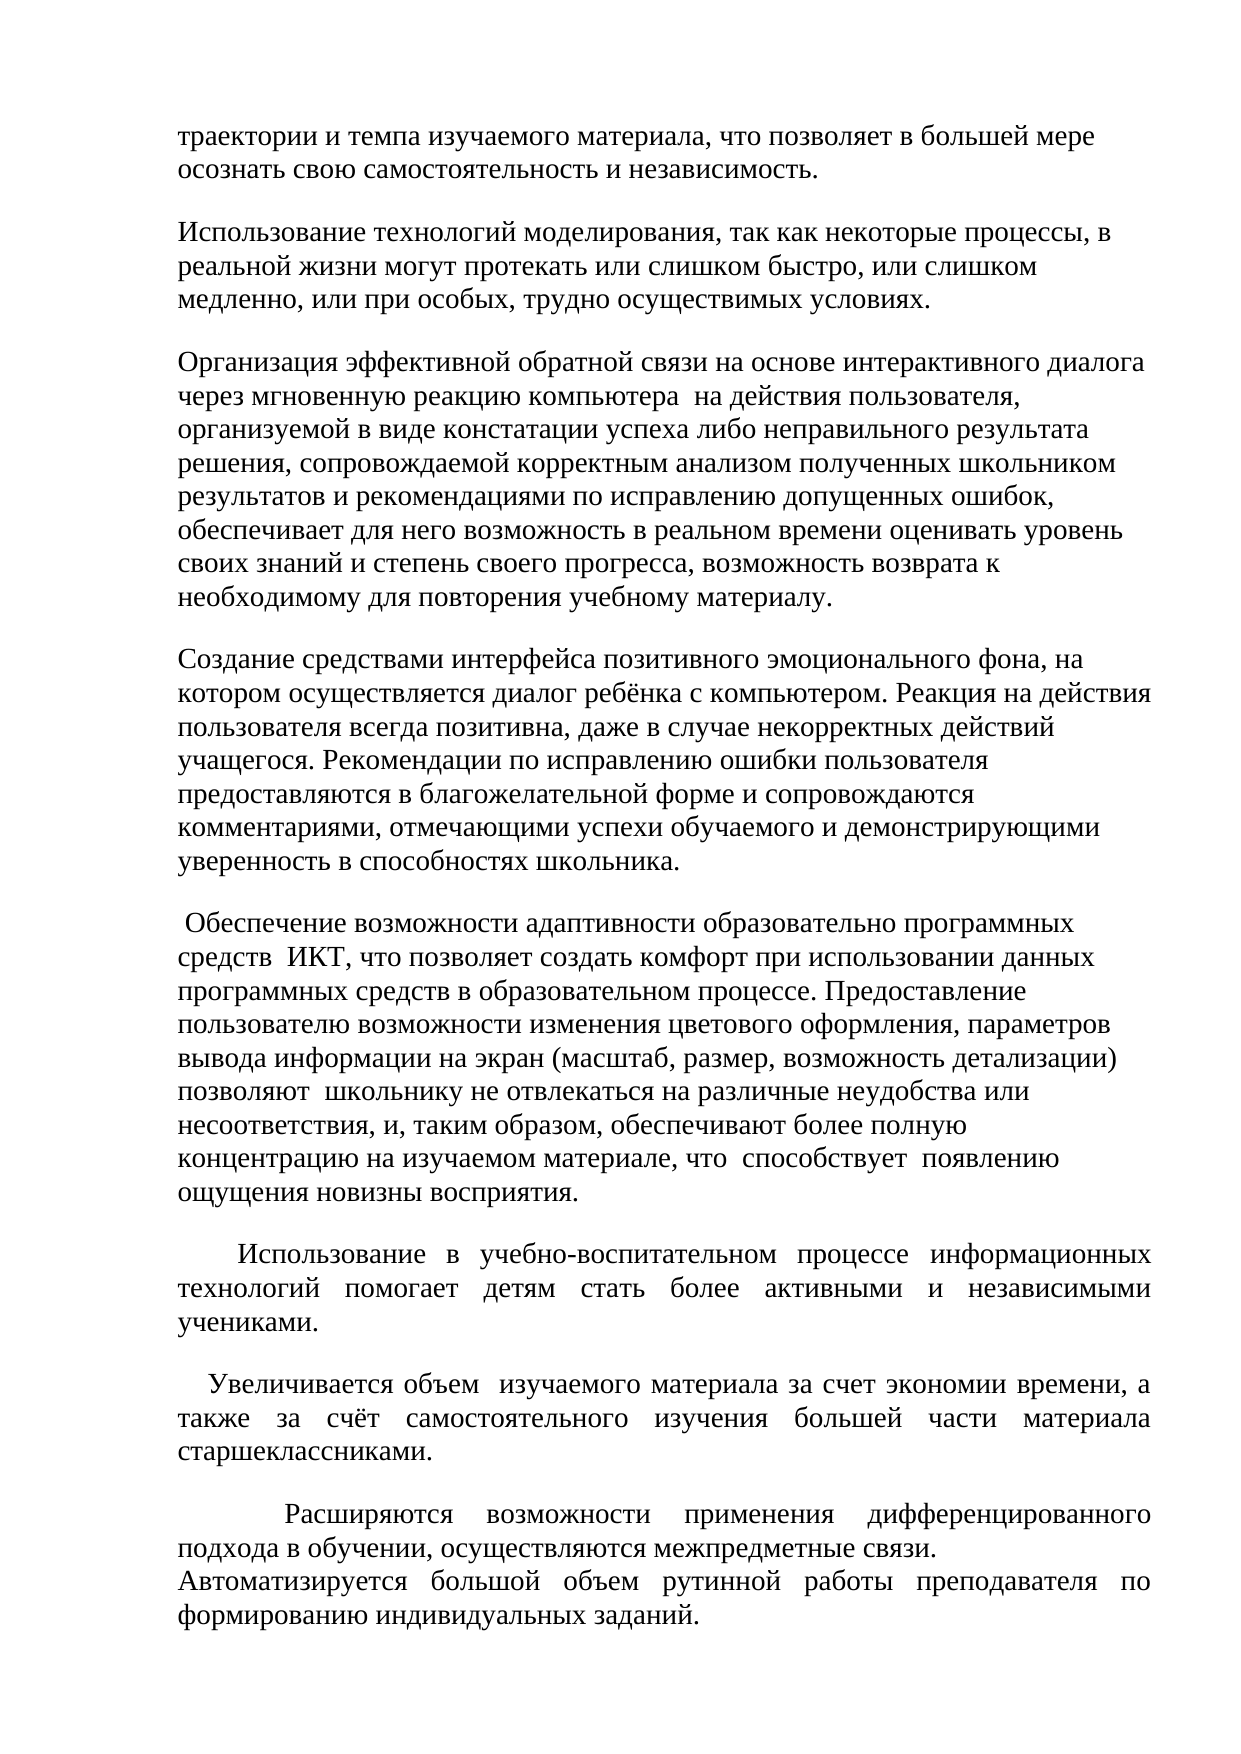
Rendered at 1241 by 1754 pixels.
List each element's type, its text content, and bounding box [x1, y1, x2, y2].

text Обеспечение возможности адаптивности образовательно программных средств ИКТ, что позволяет создать комфорт при использовании данных программных средств в образовательном процессе. Предоставление пользователю возможности изменения цветового оформления, параметров вывода информации на экран (масштаб, размер, возможность детализации) позволяют школьнику не отвлекаться на различные неудобства или несоответствия, и, таким образом, обеспечивают более полную концентрацию на изучаемом материале, что способствует появлению ощущения новизны восприятия. [177, 906, 1152, 1207]
text Организация эффективной обратной связи на основе интерактивного диалога через мгновенную реакцию компьютера на действия пользователя, организуемой в виде констатации успеха либо неправильного результата решения, сопровождаемой корректным анализом полученных школьником результатов и рекомендациями по исправлению допущенных ошибок, обеспечивает для него возможность в реальном времени оценивать уровень своих знаний и степень своего прогресса, возможность возврата к необходимому для повторения учебному материалу. [177, 344, 1152, 612]
text Использование в учебно-воспитательном процессе информационных технологий помогает детям стать более активными и независимыми учениками. [177, 1237, 1152, 1337]
text Автоматизируется большой объем рутинной работы преподавателя по формированию индивидуальных заданий. [177, 1563, 1152, 1630]
text Увеличивается объем изучаемого материала за счет экономии времени, а также за счёт самостоятельного изучения большей части материала старшеклассниками. [177, 1366, 1152, 1467]
text Использование технологий моделирования, так как некоторые процессы, в реальной жизни могут протекать или слишком быстро, или слишком медленно, или при особых, трудно осуществимых условиях. [177, 214, 1152, 315]
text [177, 118, 1152, 185]
text Создание средствами интерфейса позитивного эмоционального фона, на котором осуществляется диалог ребёнка с компьютером. Реакция на действия пользователя всегда позитивна, даже в случае некорректных действий учащегося. Рекомендации по исправлению ошибки пользователя предоставляются в благожелательной форме и сопровождаются комментариями, отмечающими успехи обучаемого и демонстрирующими уверенность в способностях школьника. [177, 642, 1152, 876]
text Расширяются возможности применения дифференцированного подхода в обучении, осуществляются межпредметные связи. [177, 1496, 1152, 1563]
